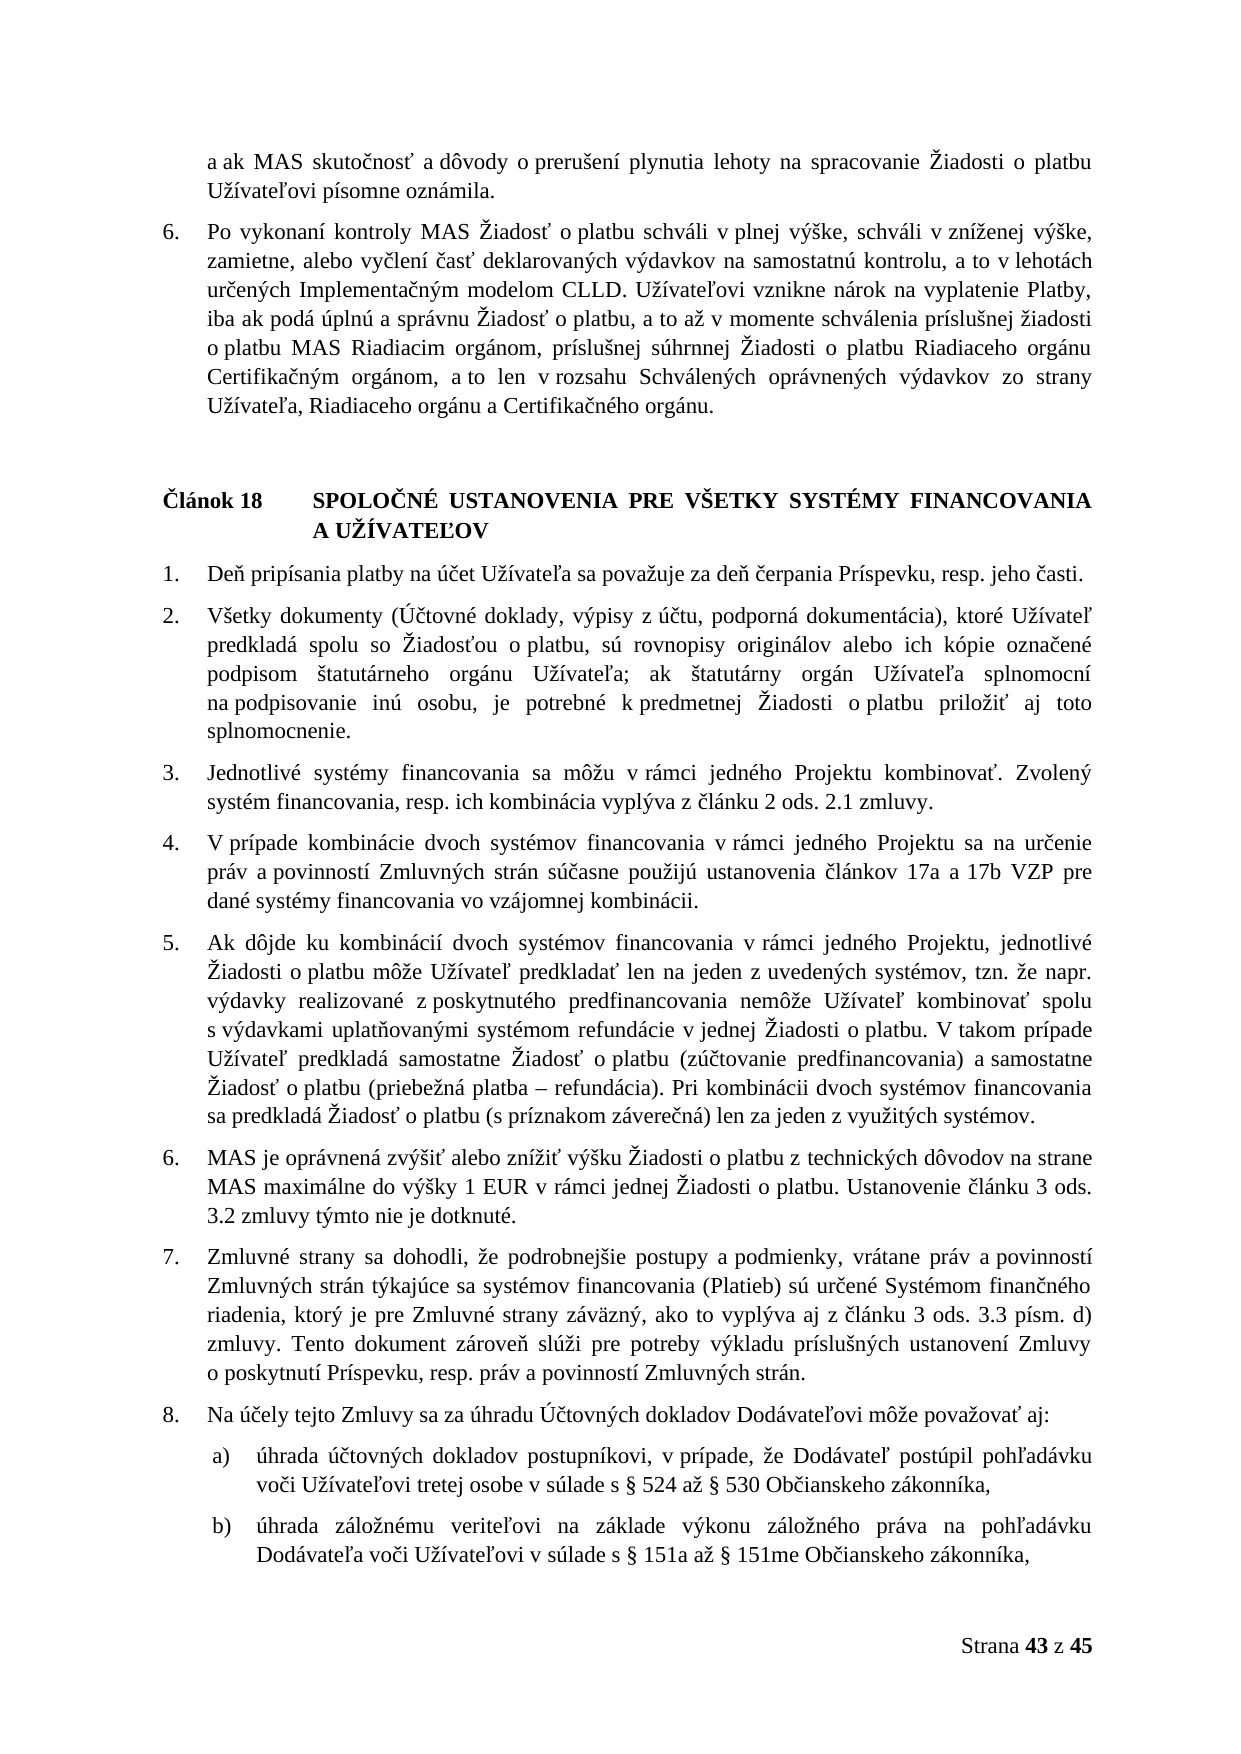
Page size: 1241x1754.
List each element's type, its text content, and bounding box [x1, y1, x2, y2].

list Po vykonaní kontroly MAS Žiadosť o platbu schváli v plnej výške, schváli v zníženej výške, zamietne, alebo vyčlení časť deklarovaných výdavkov na samostatnú kontrolu, a to v lehotách určených Implementačným modelom CLLD. Užívateľovi vznikne nárok na vyplatenie Platby, iba ak podá úplnú a správnu Žiadosť o platbu, a to až v momente schválenia príslušnej žiadosti o platbu MAS Riadiacim orgánom, príslušnej súhrnnej Žiadosti o platbu Riadiaceho orgánu Certifikačným orgánom, a to len v rozsahu Schválených oprávnených výdavkov zo strany Užívateľa, Riadiaceho orgánu a Certifikačného orgánu. [162, 218, 1092, 418]
list Deň pripísania platby na účet Užívateľa sa považuje za deň čerpania Príspevku, resp. jeho časti. [162, 560, 1092, 587]
list úhrada záložnému veriteľovi na základe výkonu záložného práva na pohľadávku Dodávateľa voči Užívateľovi v súlade s § 151a až § 151me Občianskeho zákonníka, [212, 1512, 1092, 1568]
list Ak dôjde ku kombinácií dvoch systémov financovania v rámci jedného Projektu, jednotlivé Žiadosti o platbu môže Užívateľ predkladať len na jeden z uvedených systémov, tzn. že napr. výdavky realizované z poskytnutého predfinancovania nemôže Užívateľ kombinovať spolu s výdavkami uplatňovanými systémom refundácie v jednej Žiadosti o platbu. V takom prípade Užívateľ predkladá samostatne Žiadosť o platbu (zúčtovanie predfinancovania) a samostatne Žiadosť o platbu (priebežná platba – refundácia). Pri kombinácii dvoch systémov financovania sa predkladá Žiadosť o platbu (s príznakom záverečná) len za jeden z využitých systémov. [162, 929, 1092, 1129]
list V prípade kombinácie dvoch systémov financovania v rámci jedného Projektu sa na určenie práv a povinností Zmluvných strán súčasne použijú ustanovenia článkov 17a a 17b VZP pre dané systémy financovania vo vzájomnej kombinácii. [162, 829, 1092, 914]
list MAS je oprávnená zvýšiť alebo znížiť výšku Žiadosti o platbu z technických dôvodov na strane MAS maximálne do výšky 1 EUR v rámci jednej Žiadosti o platbu. Ustanovenie článku 3 ods. 3.2 zmluvy týmto nie je dotknuté. [162, 1144, 1092, 1228]
list Zmluvné strany sa dohodli, že podrobnejšie postupy a podmienky, vrátane práv a povinností Zmluvných strán týkajúce sa systémov financovania (Platieb) sú určené Systémom finančného riadenia, ktorý je pre Zmluvné strany záväzný, ako to vyplýva aj z článku 3 ods. 3.3 písm. d) zmluvy. Tento dokument zároveň slúži pre potreby výkladu príslušných ustanovení Zmluvy o poskytnutí Príspevku, resp. práv a povinností Zmluvných strán. [162, 1243, 1092, 1386]
list Na účely tejto Zmluvy sa za úhradu Účtovných dokladov Dodávateľovi môže považovať aj: [162, 1401, 1092, 1427]
list Jednotlivé systémy financovania sa môžu v rámci jedného Projektu kombinovať. Zvolený systém financovania, resp. ich kombinácia vyplýva z článku 2 ods. 2.1 zmluvy. [162, 759, 1092, 814]
list úhrada účtovných dokladov postupníkovi, v prípade, že Dodávateľ postúpil pohľadávku voči Užívateľovi tretej osobe v súlade s § 524 až § 530 Občianskeho zákonníka, [212, 1442, 1092, 1497]
text Článok 18 SPOLOČNÉ USTANOVENIA PRE VŠETKY SYSTÉMY FINANCOVANIA A UŽÍVATEĽOV [162, 487, 1092, 544]
list Všetky dokumenty (Účtovné doklady, výpisy z účtu, podporná dokumentácia), ktoré Užívateľ predkladá spolu so Žiadosťou o platbu, sú rovnopisy originálov alebo ich kópie označené podpisom štatutárneho orgánu Užívateľa; ak štatutárny orgán Užívateľa splnomocní na podpisovanie inú osobu, je potrebné k predmetnej Žiadosti o platbu priložiť aj toto splnomocnenie. [162, 602, 1092, 744]
text a ak MAS skutočnosť a dôvody o prerušení plynutia lehoty na spracovanie Žiadosti o platbu Užívateľovi písomne oznámila. [207, 148, 1092, 203]
